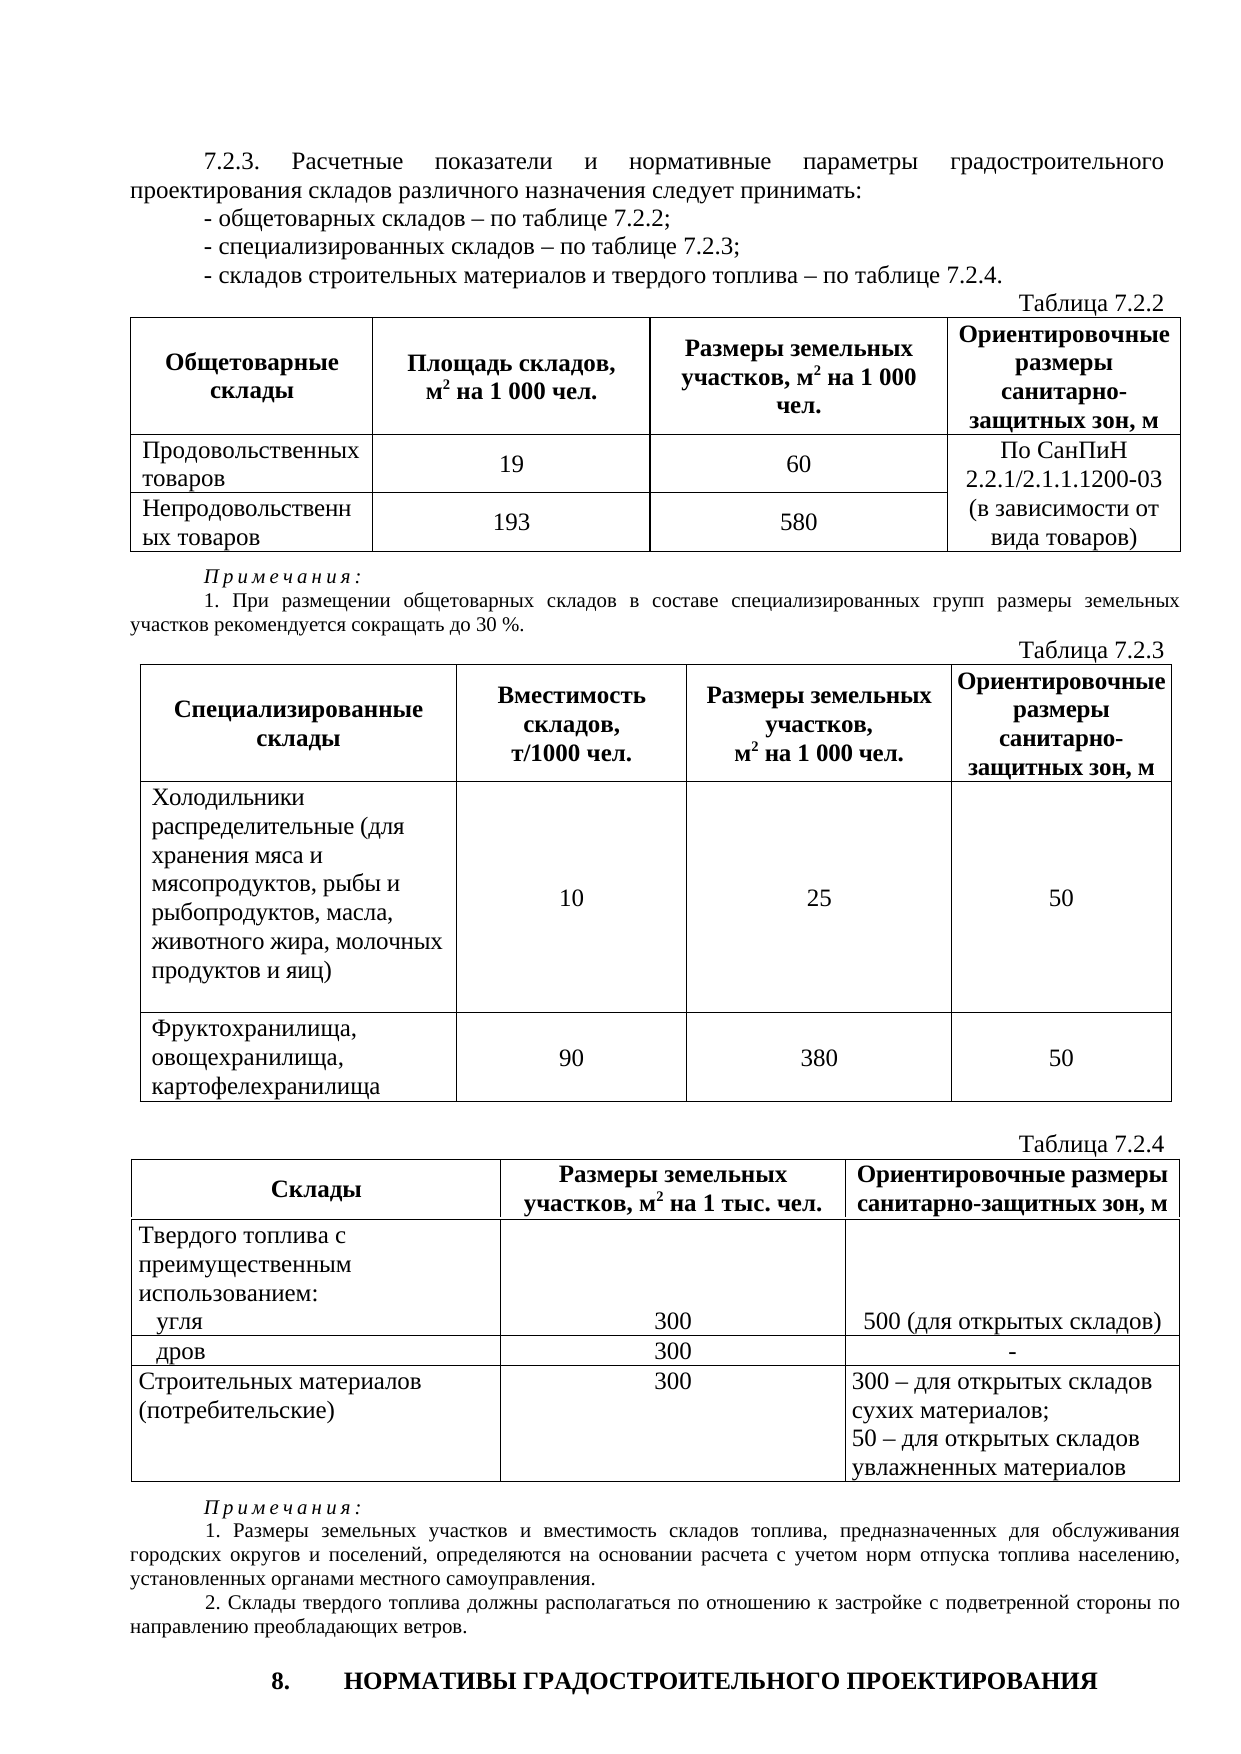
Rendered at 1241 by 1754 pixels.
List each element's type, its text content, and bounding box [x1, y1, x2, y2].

table_cell 580 [651, 493, 947, 551]
table_cell 50 [952, 1013, 1171, 1101]
table_cell Непродовольственных товаров [131, 493, 372, 551]
table_header Размеры земельных участков, м2 на 1 000 чел. [651, 318, 947, 434]
table_cell Продовольственных товаров [131, 435, 372, 492]
table_header Твердого топлива с преимущественным использованием: [132, 1220, 500, 1306]
text - специализированных складов – по таблице 7.2.3; [130, 232, 1164, 260]
table_header [846, 1220, 1179, 1306]
table_cell - [846, 1336, 1179, 1365]
table_cell 90 [457, 1013, 686, 1101]
table_cell 25 [687, 782, 951, 1012]
table_cell угля [132, 1306, 500, 1335]
table_header Специализированные склады [141, 665, 456, 781]
table_cell 300 [501, 1306, 845, 1335]
table_header Склады [132, 1160, 500, 1217]
text Таблица 7.2.4 [130, 1130, 1164, 1158]
table_header Размеры земельных участков, м2 на 1 000 чел. [687, 665, 951, 781]
table_cell 300 [501, 1366, 845, 1481]
text Таблица 7.2.2 [130, 289, 1164, 317]
table_cell 193 [373, 493, 649, 551]
table_cell 500 (для открытых складов) [846, 1306, 1179, 1335]
table_header [501, 1220, 845, 1306]
text 7.2.3. Расчетные показатели и нормативные параметры градостроительного проектирования складов различного назначения следует принимать: [130, 147, 1164, 203]
table_header Вместимость складов, т/1000 чел. [457, 665, 686, 781]
table_cell Строительных материалов (потребительские) [132, 1366, 500, 1481]
table_header Ориентировочные размеры санитарно-защитных зон, м [948, 318, 1180, 434]
table_cell Фруктохранилища, овощехранилища, картофелехранилища [141, 1013, 456, 1101]
text Примечания: [130, 1494, 1181, 1519]
table_header Ориентировочные размеры санитарно-защитных зон, м [952, 665, 1171, 781]
table_header Ориентировочные размеры санитарно-защитных зон, м [846, 1160, 1179, 1217]
list НОРМАТИВЫ ГРАДОСТРОИТЕЛЬНОГО ПРОЕКТИРОВАНИЯ [205, 1666, 1164, 1695]
table_cell 380 [687, 1013, 951, 1101]
table_cell 50 [952, 782, 1171, 1012]
table_header Общетоварные склады [131, 318, 372, 434]
text - общетоварных складов – по таблице 7.2.2; [130, 203, 1164, 232]
text 1. При размещении общетоварных складов в составе специализированных групп размеры земельных участков рекомендуется сокращать до 30 %. [130, 588, 1181, 636]
text 2. Склады твердого топлива должны располагаться по отношению к застройке с подветренной стороны по направлению преобладающих ветров. [130, 1590, 1181, 1638]
table_cell 300 – для открытых складов сухих материалов; 50 – для открытых складов увлажненных материалов [846, 1366, 1179, 1481]
table_cell дров [132, 1336, 500, 1365]
text 1. Размеры земельных участков и вместимость складов топлива, предназначенных для обслуживания городских округов и поселений, определяются на основании расчета с учетом норм отпуска топлива населению, установленных органами местного самоуправления. [130, 1519, 1181, 1590]
table_cell По СанПиН 2.2.1/2.1.1.1200-03 (в зависимости от вида товаров) [948, 435, 1180, 551]
text Таблица 7.2.3 [130, 636, 1164, 664]
text - складов строительных материалов и твердого топлива – по таблице 7.2.4. [130, 260, 1164, 289]
table_cell Холодильники распределительные (для хранения мяса и мясопродуктов, рыбы и рыбопродуктов, масла, животного жира, молочных продуктов и яиц) [141, 782, 456, 1012]
table_cell 60 [651, 435, 947, 492]
table_cell 10 [457, 782, 686, 1012]
text Примечания: [130, 564, 1181, 588]
table_header Площадь складов, м2 на 1 000 чел. [373, 318, 649, 434]
table_cell 19 [373, 435, 649, 492]
table_header Размеры земельных участков, м2 на 1 тыс. чел. [501, 1160, 845, 1217]
table_cell 300 [501, 1336, 845, 1365]
